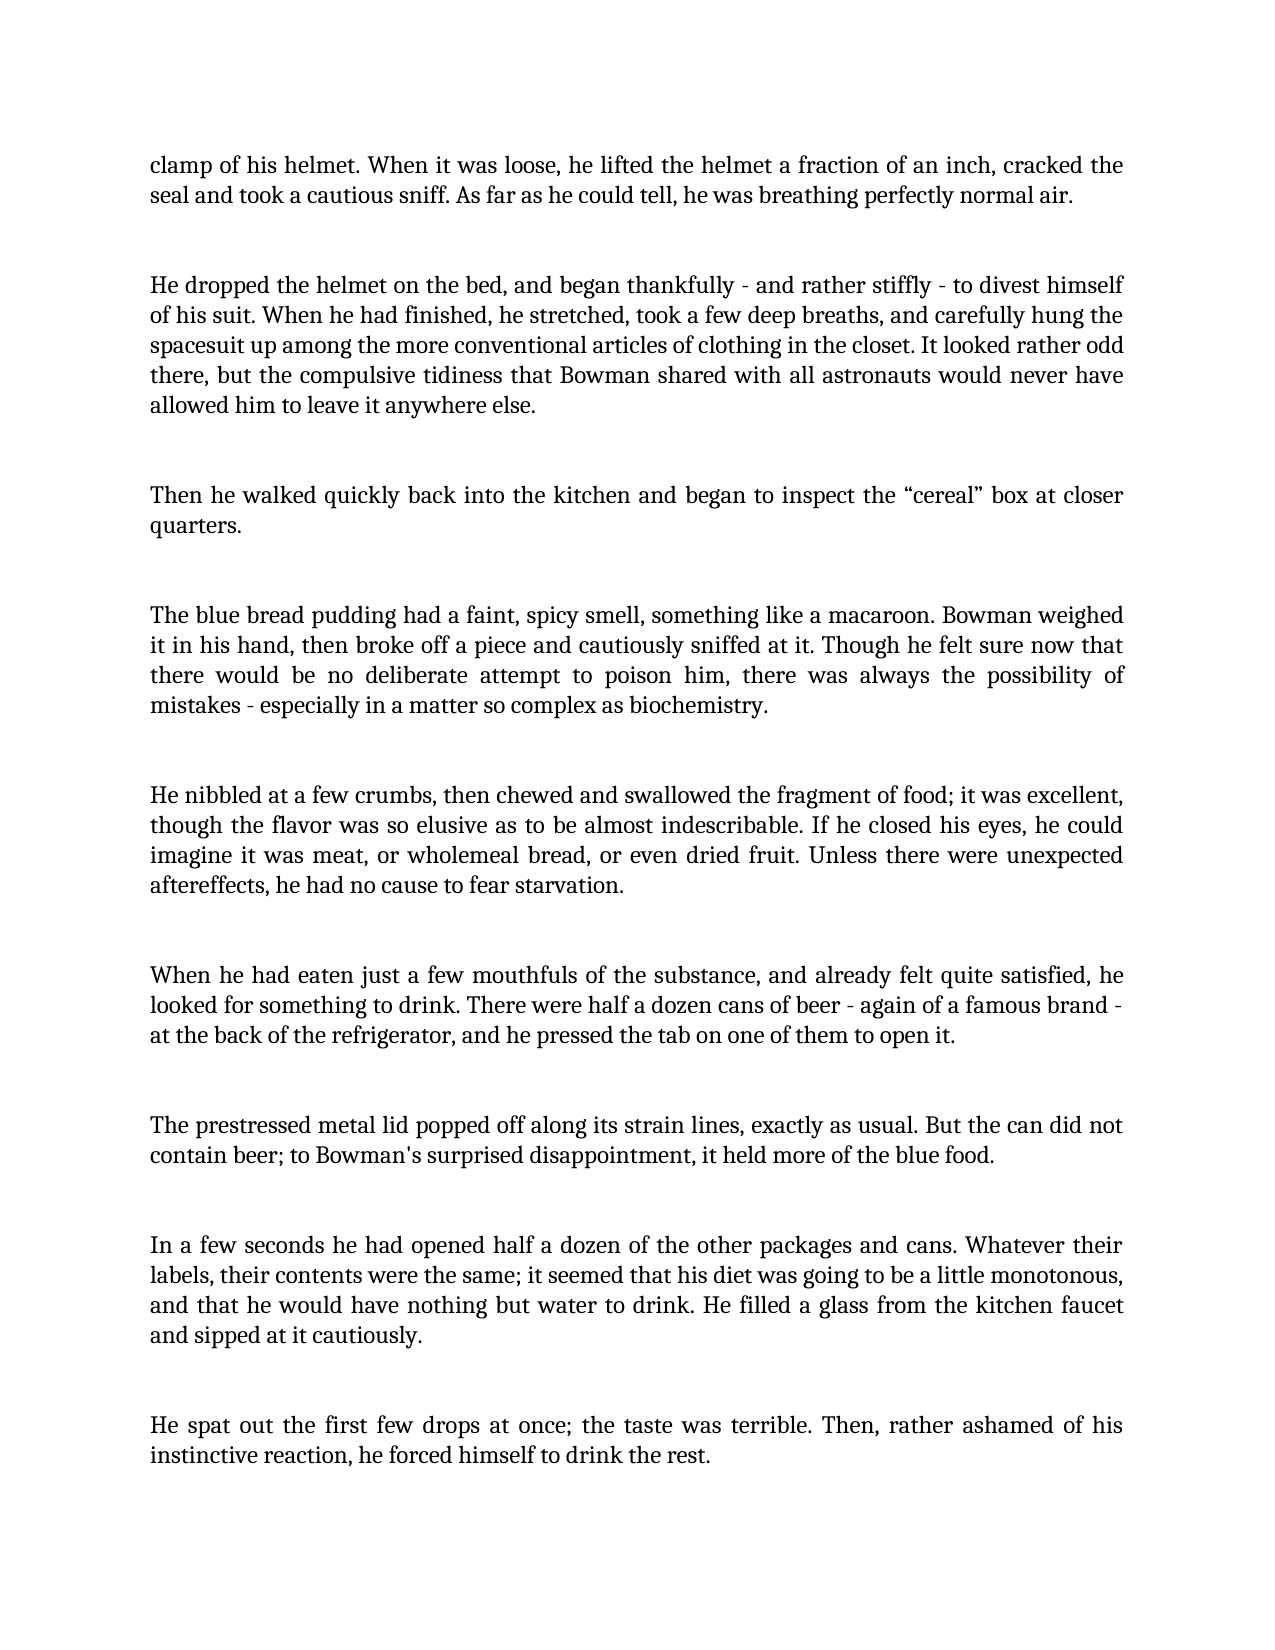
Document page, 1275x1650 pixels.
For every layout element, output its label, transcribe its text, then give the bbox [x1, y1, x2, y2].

text When he had eaten just a few mouthfuls of the substance, and already felt quite satisfied, he looked for something to drink. There were half a dozen cans of beer - again of a famous brand - at the back of the refrigerator, and he pressed the tab on one of them to open it. [150, 960, 1125, 1050]
text The blue bread pudding had a faint, spicy smell, something like a macaroon. Bowman weighed it in his hand, then broke off a piece and cautiously sniffed at it. Though he felt sure now that there would be no deliberate attempt to poison him, there was always the possibility of mistakes - especially in a matter so complex as biochemistry. [150, 600, 1125, 720]
text He nibbled at a few crumbs, then chewed and swallowed the fragment of food; it was excellent, though the flavor was so elusive as to be almost indescribable. If he closed his eyes, he could imagine it was meat, or wholemeal bread, or even dried fruit. Unless there were unexpected aftereffects, he had no cause to fear starvation. [150, 780, 1125, 900]
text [150, 150, 1125, 210]
text He spat out the first few drops at once; the taste was terrible. Then, rather ashamed of his instinctive reaction, he forced himself to drink the rest. [150, 1410, 1125, 1470]
text Then he walked quickly back into the kitchen and began to inspect the “cereal” box at closer quarters. [150, 480, 1125, 540]
text He dropped the helmet on the bed, and began thankfully - and rather stiffly - to divest himself of his suit. When he had finished, he stretched, took a few deep breaths, and carefully hung the spacesuit up among the more conventional articles of clothing in the closet. It looked rather odd there, but the compulsive tidiness that Bowman shared with all astronauts would never have allowed him to leave it anywhere else. [150, 270, 1125, 420]
text In a few seconds he had opened half a dozen of the other packages and cans. Whatever their labels, their contents were the same; it seemed that his diet was going to be a little monotonous, and that he would have nothing but water to drink. He filled a glass from the kitchen faucet and sipped at it cautiously. [150, 1230, 1125, 1350]
text The prestressed metal lid popped off along its strain lines, exactly as usual. But the can did not contain beer; to Bowman's surprised disappointment, it held more of the blue food. [150, 1110, 1125, 1170]
